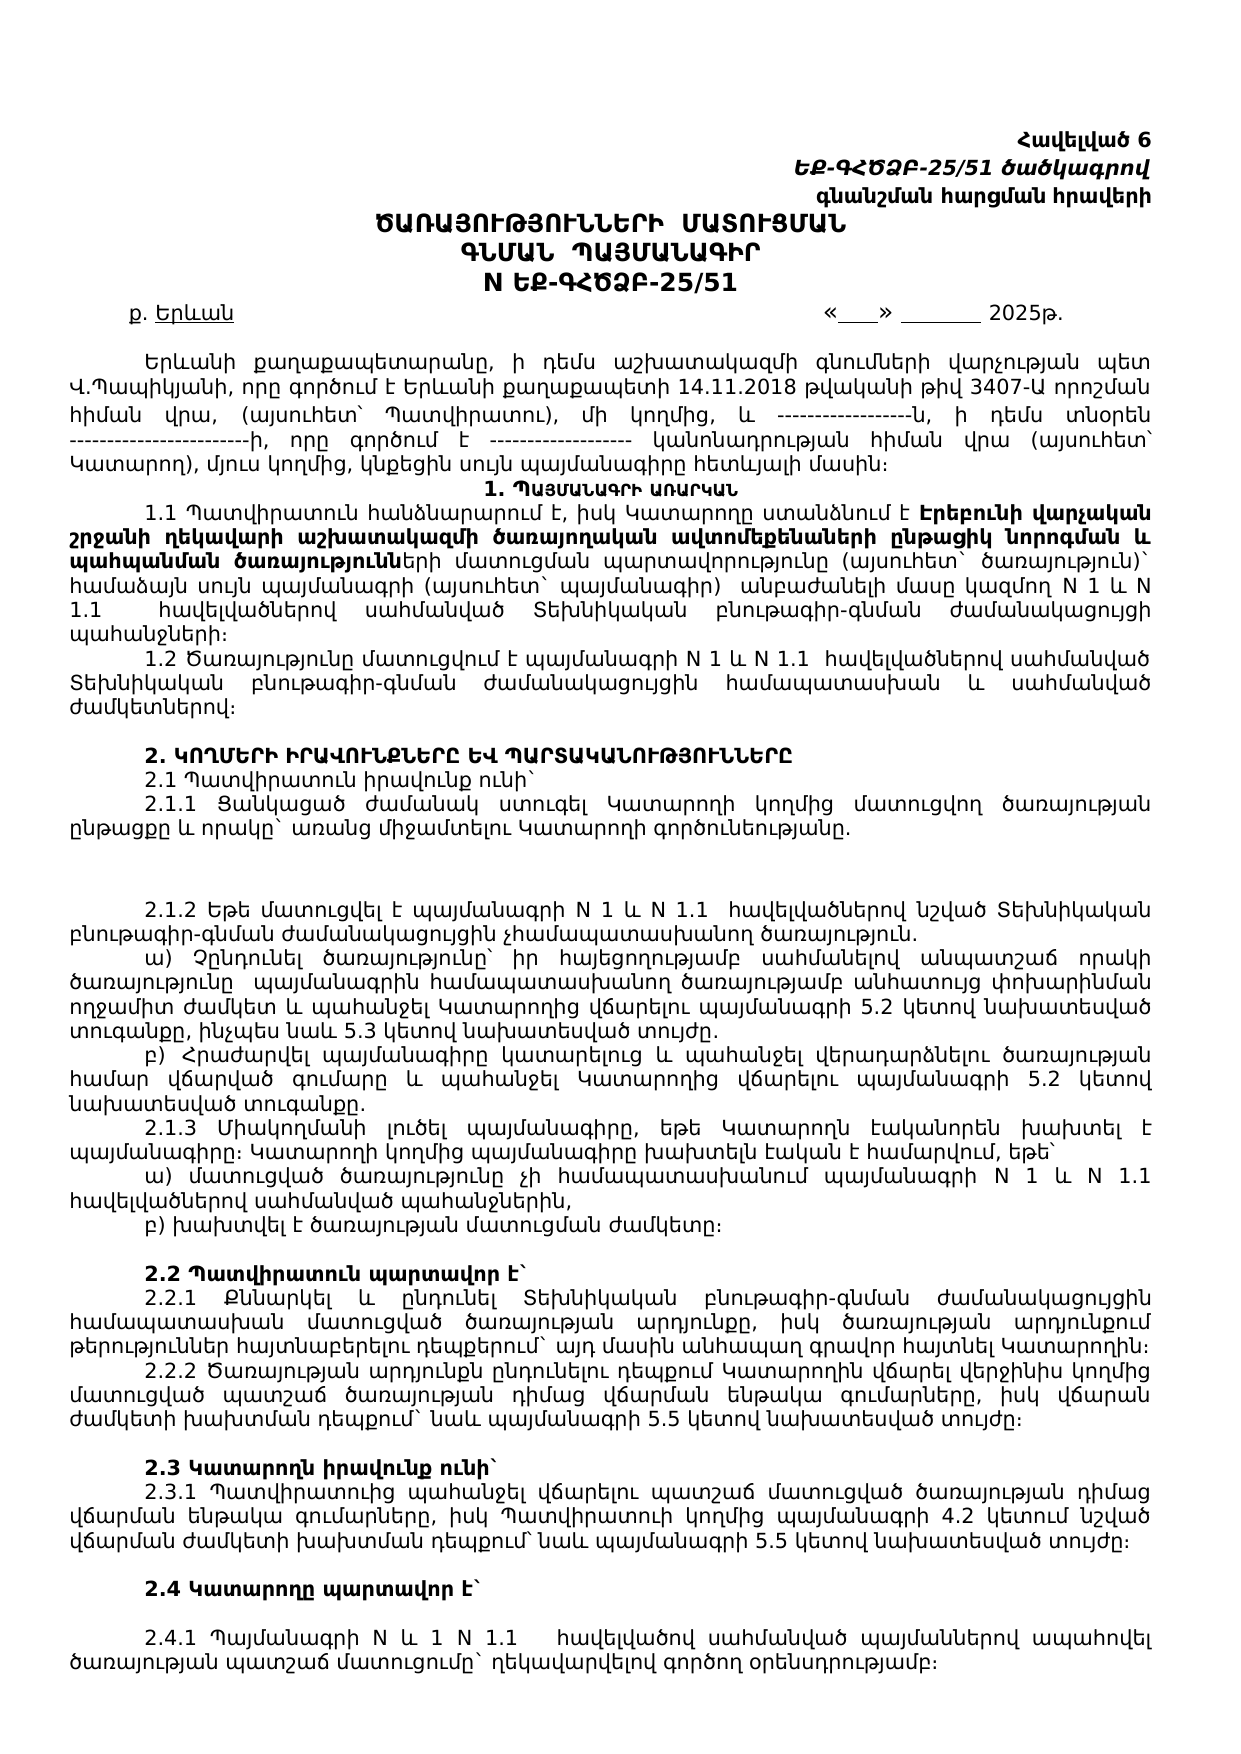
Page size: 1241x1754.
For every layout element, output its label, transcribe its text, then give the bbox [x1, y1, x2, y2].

text 1.2 Ծառայությունը մատուցվում է պայմանագրի N 1 և N 1.1 հավելվածներով սահմանված Տեխնիկական բնութագիր-գնման ժամանակացույցին համապատասխան և սահմանված ժամկետներով։ [69, 647, 1152, 719]
text 2.4 Կատարողը պարտավոր է` [69, 1577, 1152, 1601]
text գնանշման հարցման հրավերի [69, 181, 1152, 209]
text 1.1 Պատվիրատուն հանձնարարում է, իսկ Կատարողը ստանձնում է Էրեբունի վարչական շրջանի ղեկավարի աշխատակազմի ծառայողական ավտոմեքենաների ընթացիկ նորոգման և պահպանման ծառայությունների մատուցման պարտավորությունը (այսուհետ` ծառայություն)` համաձայն սույն պայմանագրի (այսուհետ` պայմանագիր) անբաժանելի մասը կազմող N 1 և N 1.1 հավելվածներով սահմանված Տեխնիկական բնութագիր-գնման ժամանակացույցի պահանջների։ [69, 501, 1152, 647]
text 2.1 Պատվիրատուն իրավունք ունի` [69, 768, 1152, 792]
text 2.1.1 Ցանկացած ժամանակ ստուգել Կատարողի կողմից մատուցվող ծառայության ընթացքը և որակը` առանց միջամտելու Կատարողի գործունեությանը. [69, 792, 1152, 841]
text ա) Չընդունել ծառայությունը՝ իր հայեցողությամբ սահմանելով անպատշաճ որակի ծառայությունը պայմանագրին համապատասխանող ծառայությամբ անհատույց փոխարինման ողջամիտ ժամկետ և պահանջել Կատարողից վճարելու պայմանագրի 5.2 կետով նախատեսված տուգանքը, ինչպես նաև 5.3 կետով նախատեսված տույժը. [69, 946, 1152, 1043]
text 2.4.1 Պայմանագրի N և 1 N 1.1 հավելվածով սահմանված պայմաններով ապահովել ծառայության պատշաճ մատուցումը` ղեկավարվելով գործող օրենսդրությամբ։ [69, 1626, 1152, 1674]
text ԳՆՄԱՆ ՊԱՅՄԱՆԱԳԻՐ [54, 239, 1152, 268]
text 1. Պայմանագրի առարկան [54, 477, 1152, 501]
text 2.2.1 Քննարկել և ընդունել Տեխնիկական բնութագիր-գնման ժամանակացույցին համապատասխան մատուցված ծառայության արդյունքը, իսկ ծառայության արդյունքում թերություններ հայտնաբերելու դեպքերում` այդ մասին անհապաղ գրավոր հայտնել Կատարողին։ [69, 1286, 1152, 1359]
text 2.3 Կատարողն իրավունք ունի` [69, 1456, 1152, 1480]
text Երևանի քաղաքապետարանը, ի դեմս աշխատակազմի գնումների վարչության պետ Վ.Պապիկյանի, որը գործում է Երևանի քաղաքապետի 14.11.2018 թվականի թիվ 3407-Ա որոշման հիման վրա, (այսուհետ՝ Պատվիրատու), մի կողմից, և ------------------ն, ի դեմս տնօրեն ------------------------ի, որը գործում է ------------------- կանոնադրության հիման վրա (այսուհետ՝ Կատարող), մյուս կողմից, կնքեցին սույն պայմանագիրը հետևյալի մասին։ [69, 350, 1152, 477]
text 2. ԿՈՂՄԵՐԻ ԻՐԱՎՈՒՆՔՆԵՐԸ ԵՎ ՊԱՐՏԱԿԱՆՈՒԹՅՈՒՆՆԵՐԸ [69, 744, 1152, 768]
text 2.1.2 Եթե մատուցվել է պայմանագրի N 1 և N 1.1 հավելվածներով նշված Տեխնիկական բնութագիր-գնման ժամանակացույցին չհամապատասխանող ծառայություն. [69, 898, 1152, 946]
text Հավելված 6 [69, 128, 1152, 153]
text ա) մատուցված ծառայությունը չի համապատասխանում պայմանագրի N 1 և N 1.1 հավելվածներով սահմանված պահանջներին, [69, 1164, 1152, 1213]
text 2.2 Պատվիրատուն պարտավոր է` [69, 1262, 1152, 1286]
text 2.2.2 Ծառայության արդյունքն ընդունելու դեպքում Կատարողին վճարել վերջինիս կողմից մատուցված պատշաճ ծառայության դիմաց վճարման ենթակա գումարները, իսկ վճարան ժամկետի խախտման դեպքում` նաև պայմանագրի 5.5 կետով նախատեսված տույժը։ [69, 1359, 1152, 1432]
text 2.1.3 Միակողմանի լուծել պայմանագիրը, եթե Կատարողն էականորեն խախտել է պայմանագիրը։ Կատարողի կողմից պայմանագիրը խախտելն էական է համարվում, եթե՝ [69, 1116, 1152, 1164]
text բ) Հրաժարվել պայմանագիրը կատարելուց և պահանջել վերադարձնելու ծառայության համար վճարված գումարը և պահանջել Կատարողից վճարելու պայմանագրի 5.2 կետով նախատեսված տուգանքը. [69, 1043, 1152, 1116]
text ԾԱՌԱՅՈՒԹՅՈՒՆՆԵՐԻ ՄԱՏՈՒՑՄԱՆ [54, 209, 1152, 239]
text ք. Երևան « » 2025թ. [69, 297, 1152, 326]
text 2.3.1 Պատվիրատուից պահանջել վճարելու պատշաճ մատուցված ծառայության դիմաց վճարման ենթակա գումարները, իսկ Պատվիրատուի կողմից պայմանագրի 4.2 կետում նշված վճարման ժամկետի խախտման դեպքում՝ նաև պայմանագրի 5.5 կետով նախատեսված տույժը։ [69, 1480, 1152, 1553]
text բ) խախտվել է ծառայության մատուցման ժամկետը։ [69, 1213, 1152, 1237]
text ԵՔ-ԳՀԾՁԲ-25/51 ծածկագրով [69, 153, 1152, 181]
text N ԵՔ-ԳՀԾՁԲ-25/51 [54, 268, 1152, 297]
